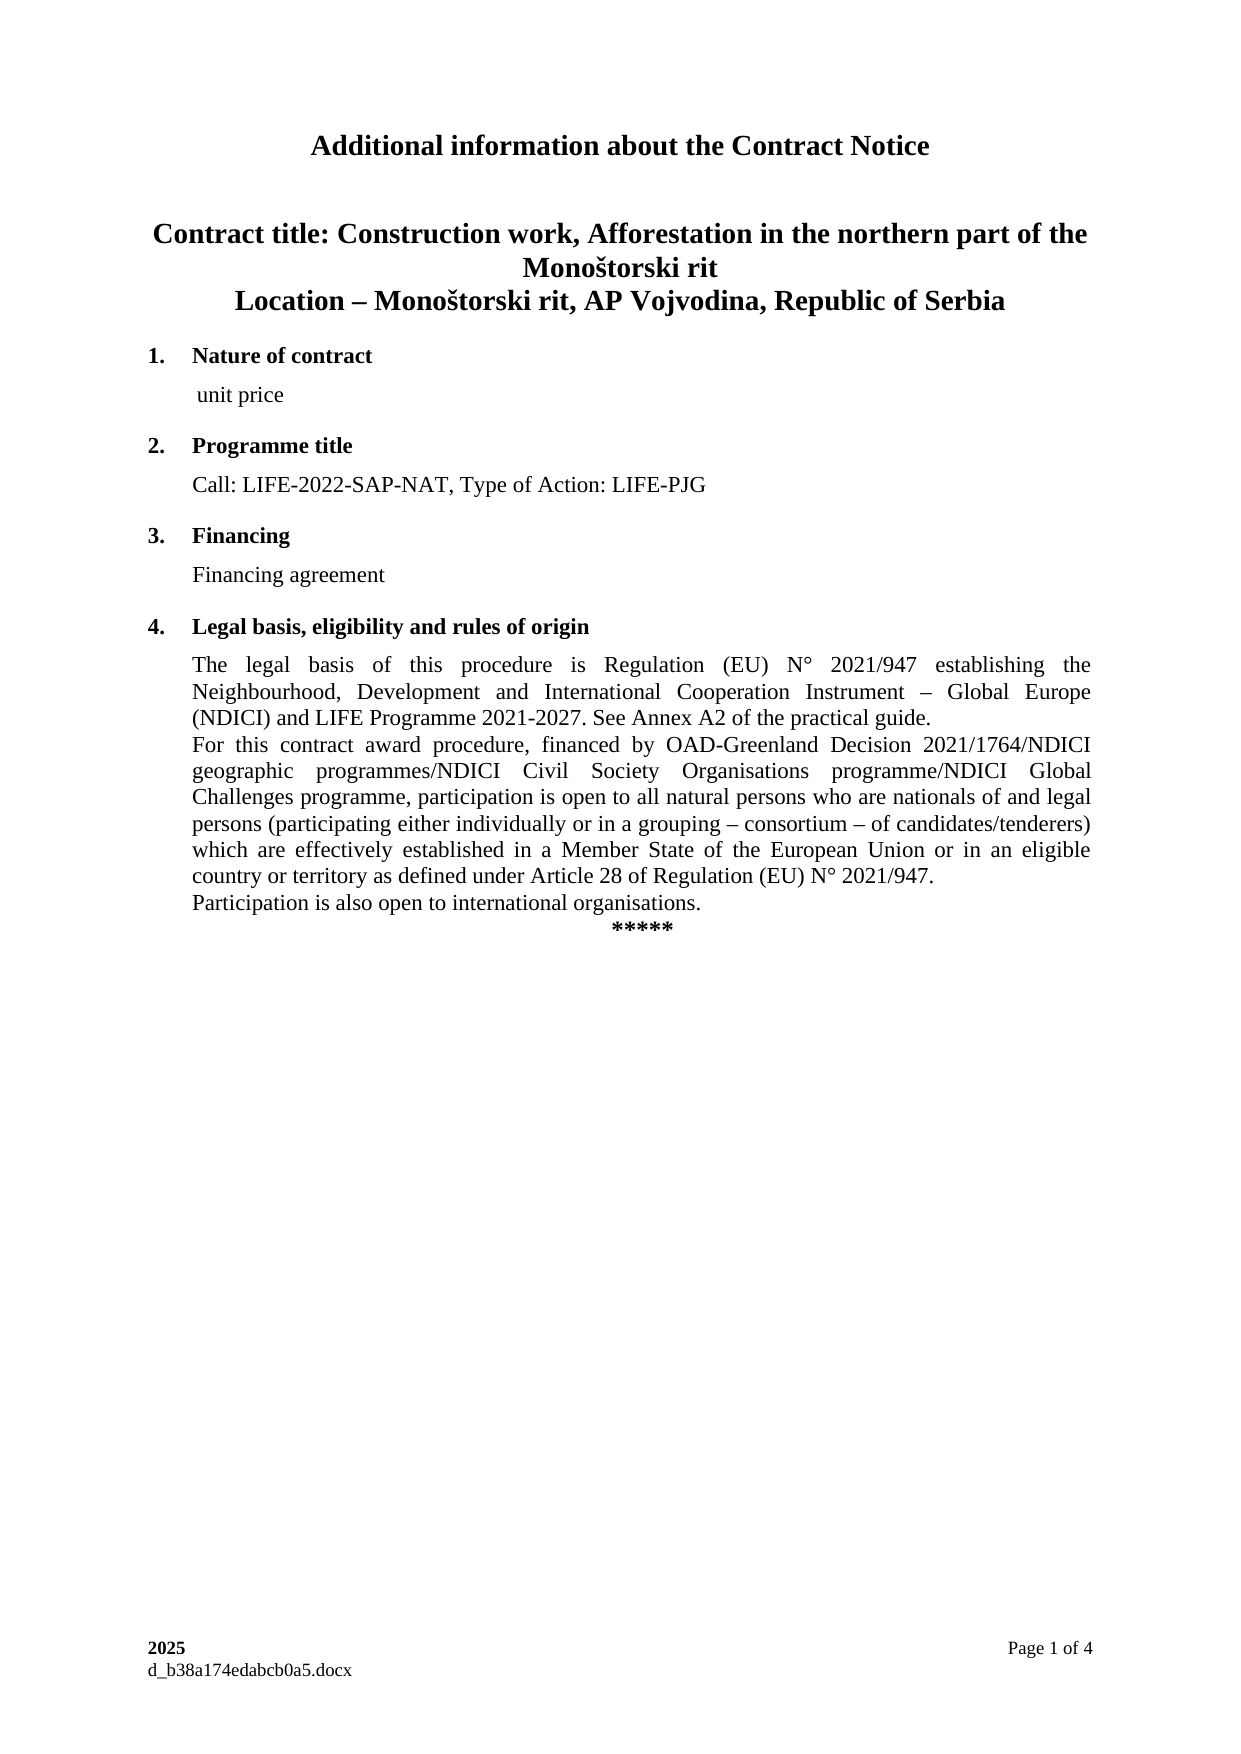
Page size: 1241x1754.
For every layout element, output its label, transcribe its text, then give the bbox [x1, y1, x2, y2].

subtitle Nature of contract [148, 342, 1093, 368]
subtitle Legal basis, eligibility and rules of origin [148, 613, 1093, 639]
text Contract title: Construction work, Afforestation in the northern part of the Monoštorski rit Location – Monoštorski rit, AP Vojvodina, Republic of Serbia [148, 216, 1093, 317]
text Financing agreement [192, 561, 1055, 588]
text Additional information about the Contract Notice [148, 128, 1093, 162]
subtitle Financing [148, 522, 1093, 549]
text For this contract award procedure, financed by OAD-Greenland Decision 2021/1764/NDICI geographic programmes/NDICI Civil Society Organisations programme/NDICI Global Challenges programme, participation is open to all natural persons who are nationals of and legal persons (participating either individually or in a grouping – consortium – of candidates/tenderers) which are effectively established in a Member State of the European Union or in an eligible country or territory as defined under Article 28 of Regulation (EU) N° 2021/947. [192, 731, 1093, 889]
text ***** [192, 915, 1093, 944]
text The legal basis of this procedure is Regulation (EU) N° 2021/947 establishing the Neighbourhood, Development and International Cooperation Instrument – Global Europe (NDICI) and LIFE Programme 2021-2027. See Annex A2 of the practical guide. [192, 652, 1093, 731]
subtitle Programme title [148, 432, 1093, 459]
subtitle Call: LIFE-2022-SAP-NAT, Type of Action: LIFE-PJG [192, 471, 1093, 497]
text unit price [148, 381, 1093, 407]
text Participation is also open to international organisations. [192, 889, 1093, 915]
